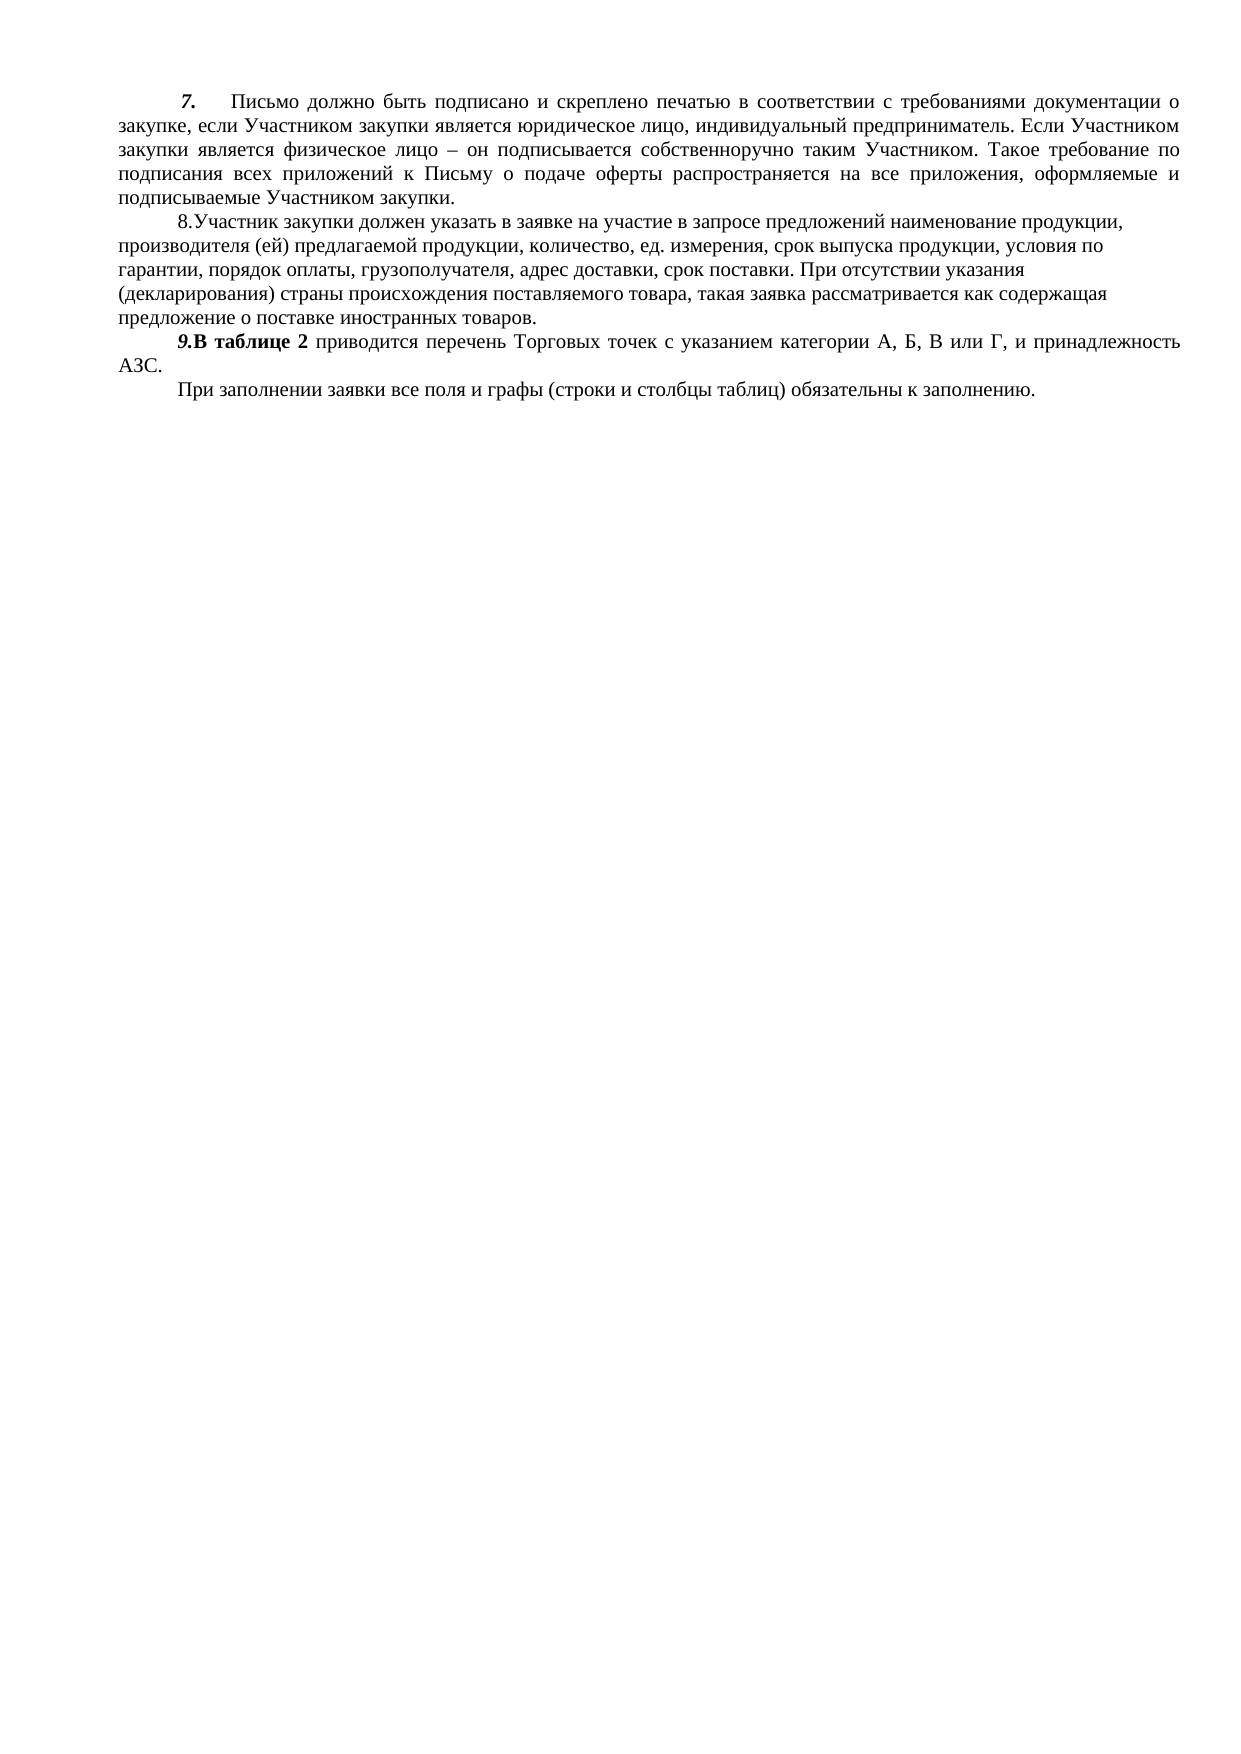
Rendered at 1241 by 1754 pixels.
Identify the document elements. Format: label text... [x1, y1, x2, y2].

text При заполнении заявки все поля и графы (строки и столбцы таблиц) обязательны к заполнению. [118, 377, 1181, 401]
list В таблице 2 приводится перечень Торговых точек с указанием категории А, Б, В или Г, и принадлежность АЗС. [118, 329, 1181, 377]
list Письмо должно быть подписано и скреплено печатью в соответствии с требованиями документации о закупке, если Участником закупки является юридическое лицо, индивидуальный предприниматель. Если Участником закупки является физическое лицо – он подписывается собственноручно таким Участником. Такое требование по подписания всех приложений к Письму о подаче оферты распространяется на все приложения, оформляемые и подписываемые Участником закупки. [118, 89, 1181, 209]
list Участник закупки должен указать в заявке на участие в запросе предложений наименование продукции, производителя (ей) предлагаемой продукции, количество, ед. измерения, срок выпуска продукции, условия по гарантии, порядок оплаты, грузополучателя, адрес доставки, срок поставки. При отсутствии указания (декларирования) страны происхождения поставляемого товара, такая заявка рассматривается как содержащая предложение о поставке иностранных товаров. [118, 209, 1181, 329]
